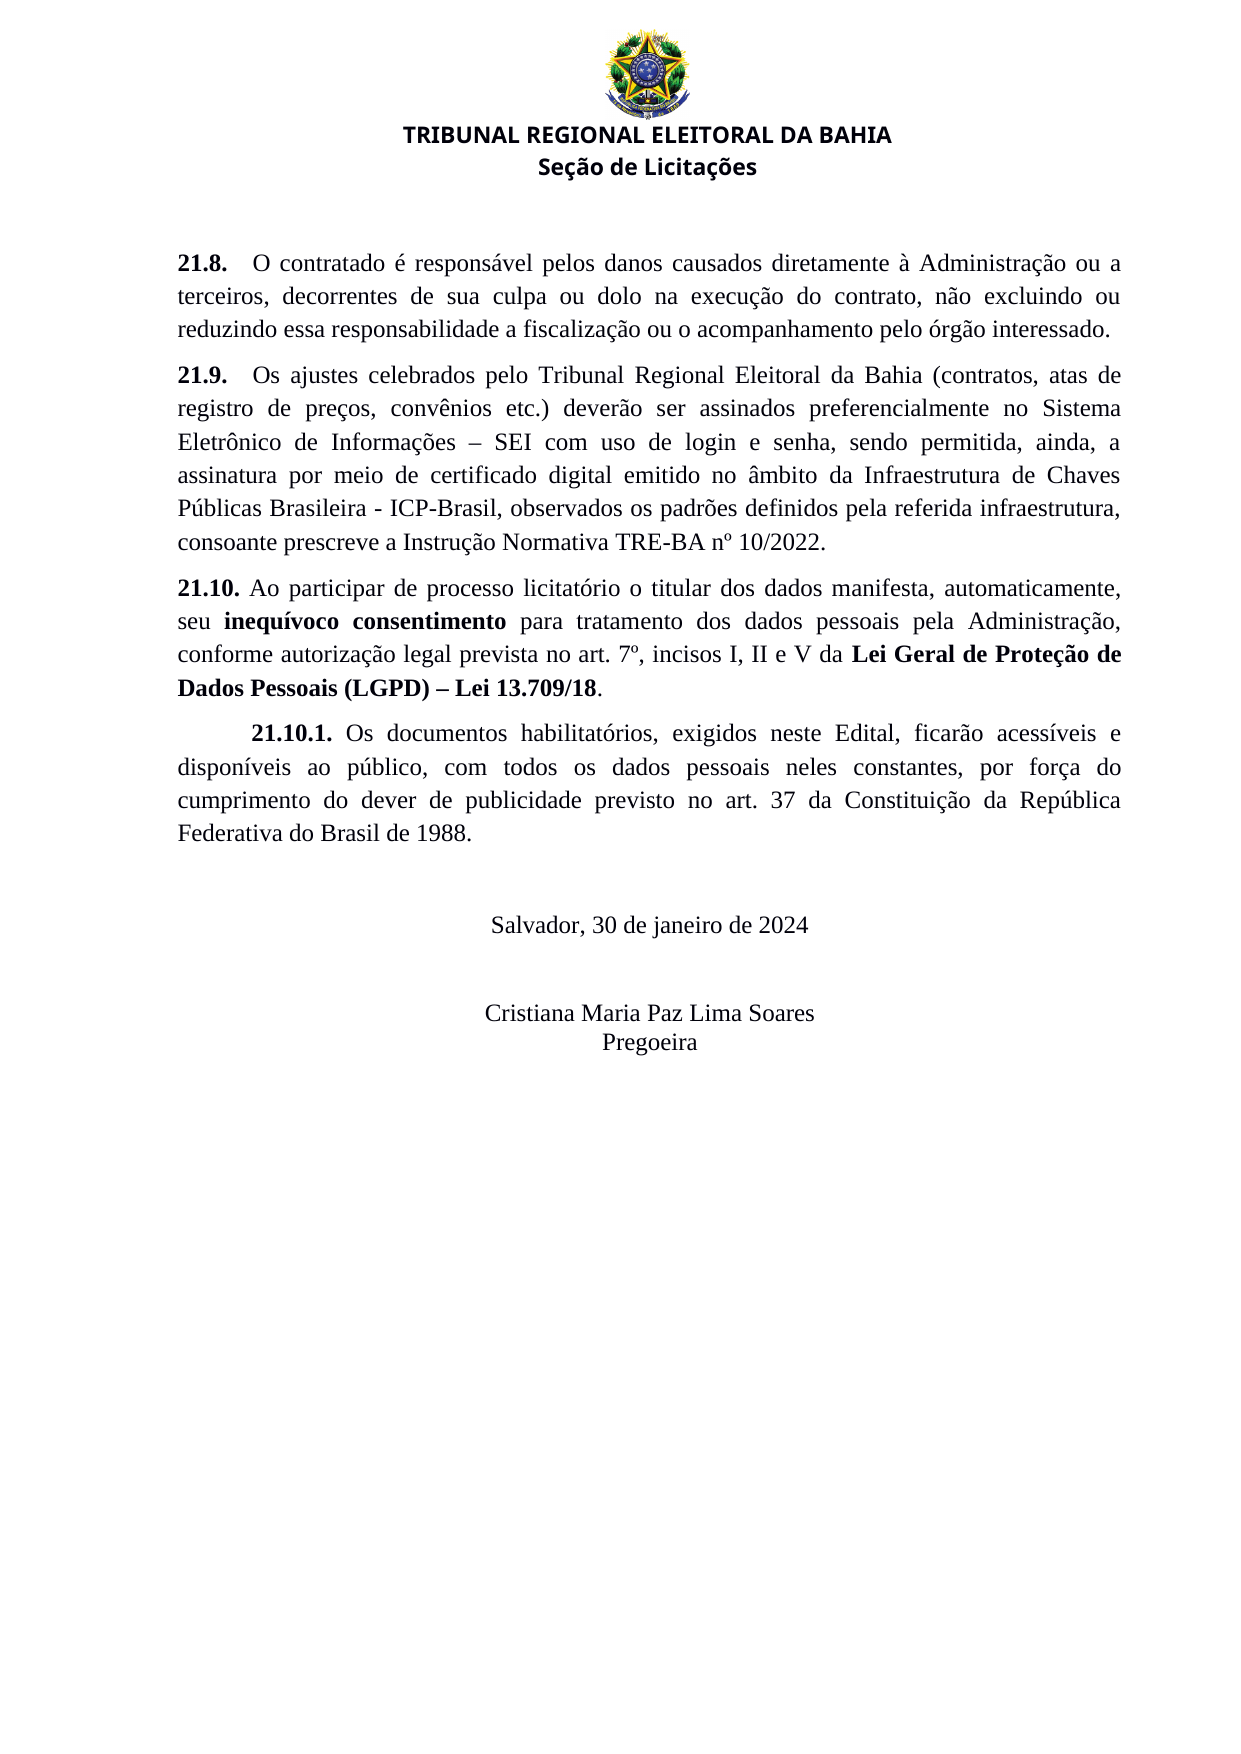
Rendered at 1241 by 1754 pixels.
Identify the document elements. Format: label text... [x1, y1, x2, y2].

text 21.8. O contratado é responsável pelos danos causados diretamente à Administração ou a terceiros, decorrentes de sua culpa ou dolo na execução do contrato, não excluindo ou reduzindo essa responsabilidade a fiscalização ou o acompanhamento pelo órgão interessado. [177, 244, 1122, 344]
text Pregoeira [177, 1027, 1122, 1056]
text 21.10. Ao participar de processo licitatório o titular dos dados manifesta, automaticamente, seu inequívoco consentimento para tratamento dos dados pessoais pela Administração, conforme autorização legal prevista no art. 7º, incisos I, II e V da Lei Geral de Proteção de Dados Pessoais (LGPD) – Lei 13.709/18. [177, 569, 1122, 703]
text Salvador, 30 de janeiro de 2024 [177, 907, 1122, 940]
text 21.9. Os ajustes celebrados pelo Tribunal Regional Eleitoral da Bahia (contratos, atas de registro de preços, convênios etc.) deverão ser assinados preferencialmente no Sistema Eletrônico de Informações – SEI com uso de login e senha, sendo permitida, ainda, a assinatura por meio de certificado digital emitido no âmbito da Infraestrutura de Chaves Públicas Brasileira - ICP-Brasil, observados os padrões definidos pela referida infraestrutura, consoante prescreve a Instrução Normativa TRE-BA nº 10/2022. [177, 357, 1122, 557]
text 21.10.1. Os documentos habilitatórios, exigidos neste Edital, ficarão acessíveis e disponíveis ao público, com todos os dados pessoais neles constantes, por força do cumprimento do dever de publicidade previsto no art. 37 da Constituição da República Federativa do Brasil de 1988. [177, 715, 1122, 848]
text Cristiana Maria Paz Lima Soares [177, 998, 1122, 1027]
